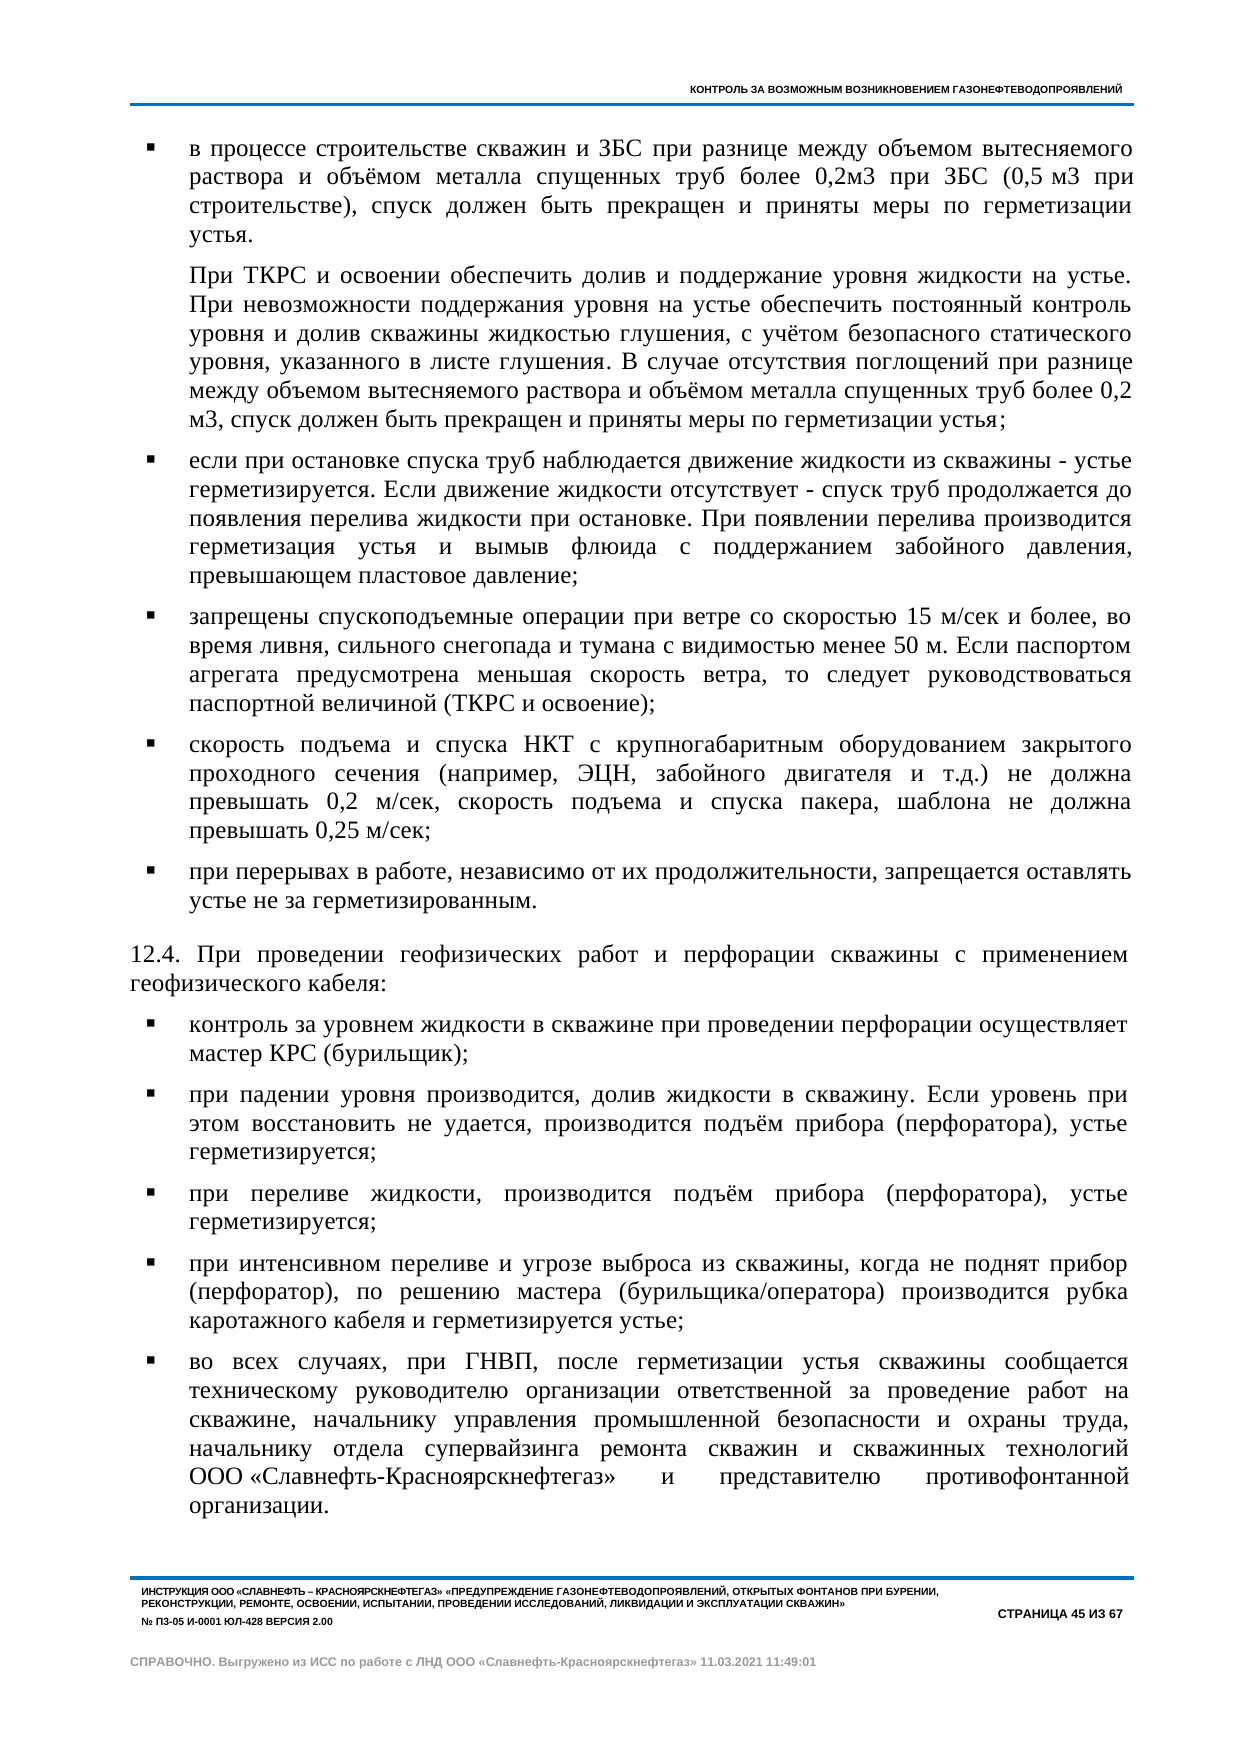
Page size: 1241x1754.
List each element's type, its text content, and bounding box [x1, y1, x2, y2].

text 12.4. При проведении геофизических работ и перфорации скважины с применением геофизического кабеля: [130, 939, 1130, 996]
list контроль за уровнем жидкости в скважине при проведении перфорации осуществляет мастер КРС (бурильщик); [145, 1009, 1130, 1066]
list при падении уровня производится, долив жидкости в скважину. Если уровень при этом восстановить не удается, производится подъём прибора (перфоратора), устье герметизируется; [145, 1079, 1130, 1165]
list при перерывах в работе, независимо от их продолжительности, запрещается оставлять устье не за герметизированным. [145, 856, 1134, 914]
list При ТКРС и освоении обеспечить долив и поддержание уровня жидкости на устье. При невозможности поддержания уровня на устье обеспечить постоянный контроль уровня и долив скважины жидкостью глушения, с учётом безопасного статического уровня, указанного в листе глушения. В случае отсутствия поглощений при разнице между объемом вытесняемого раствора и объёмом металла спущенных труб более 0,2 м3, спуск должен быть прекращен и приняты меры по герметизации устья; [189, 260, 1134, 433]
list скорость подъема и спуска НКТ с крупногабаритным оборудованием закрытого проходного сечения (например, ЭЦН, забойного двигателя и т.д.) не должна превышать 0,2 м/сек, скорость подъема и спуска пакера, шаблона не должна превышать 0,25 м/сек; [145, 729, 1134, 844]
list запрещены спускоподъемные операции при ветре со скоростью 15 м/сек и более, во время ливня, сильного снегопада и тумана с видимостью менее 50 м. Если паспортом агрегата предусмотрена меньшая скорость ветра, то следует руководствоваться паспортной величиной (ТКРС и освоение); [145, 601, 1134, 716]
list при переливе жидкости, производится подъём прибора (перфоратора), устье герметизируется; [145, 1178, 1130, 1235]
list во всех случаях, при ГНВП, после герметизации устья скважины сообщается техническому руководителю организации ответственной за проведение работ на скважине, начальнику управления промышленной безопасности и охраны труда, начальнику отдела супервайзинга ремонта скважин и скважинных технологий ООО «Славнефть-Красноярскнефтегаз» и представителю противофонтанной организации. [145, 1346, 1130, 1519]
list если при остановке спуска труб наблюдается движение жидкости из скважины - устье герметизируется. Если движение жидкости отсутствует - спуск труб продолжается до появления перелива жидкости при остановке. При появлении перелива производится герметизация устья и вымыв флюида с поддержанием забойного давления, превышающем пластовое давление; [145, 445, 1134, 589]
list при интенсивном переливе и угрозе выброса из скважины, когда не поднят прибор (перфоратор), по решению мастера (бурильщика/оператора) производится рубка каротажного кабеля и герметизируется устье; [145, 1248, 1130, 1334]
list в процессе строительстве скважин и ЗБС при разнице между объемом вытесняемого раствора и объёмом металла спущенных труб более 0,2м3 при ЗБС (0,5 м3 при строительстве), спуск должен быть прекращен и приняты меры по герметизации устья. [145, 133, 1134, 248]
